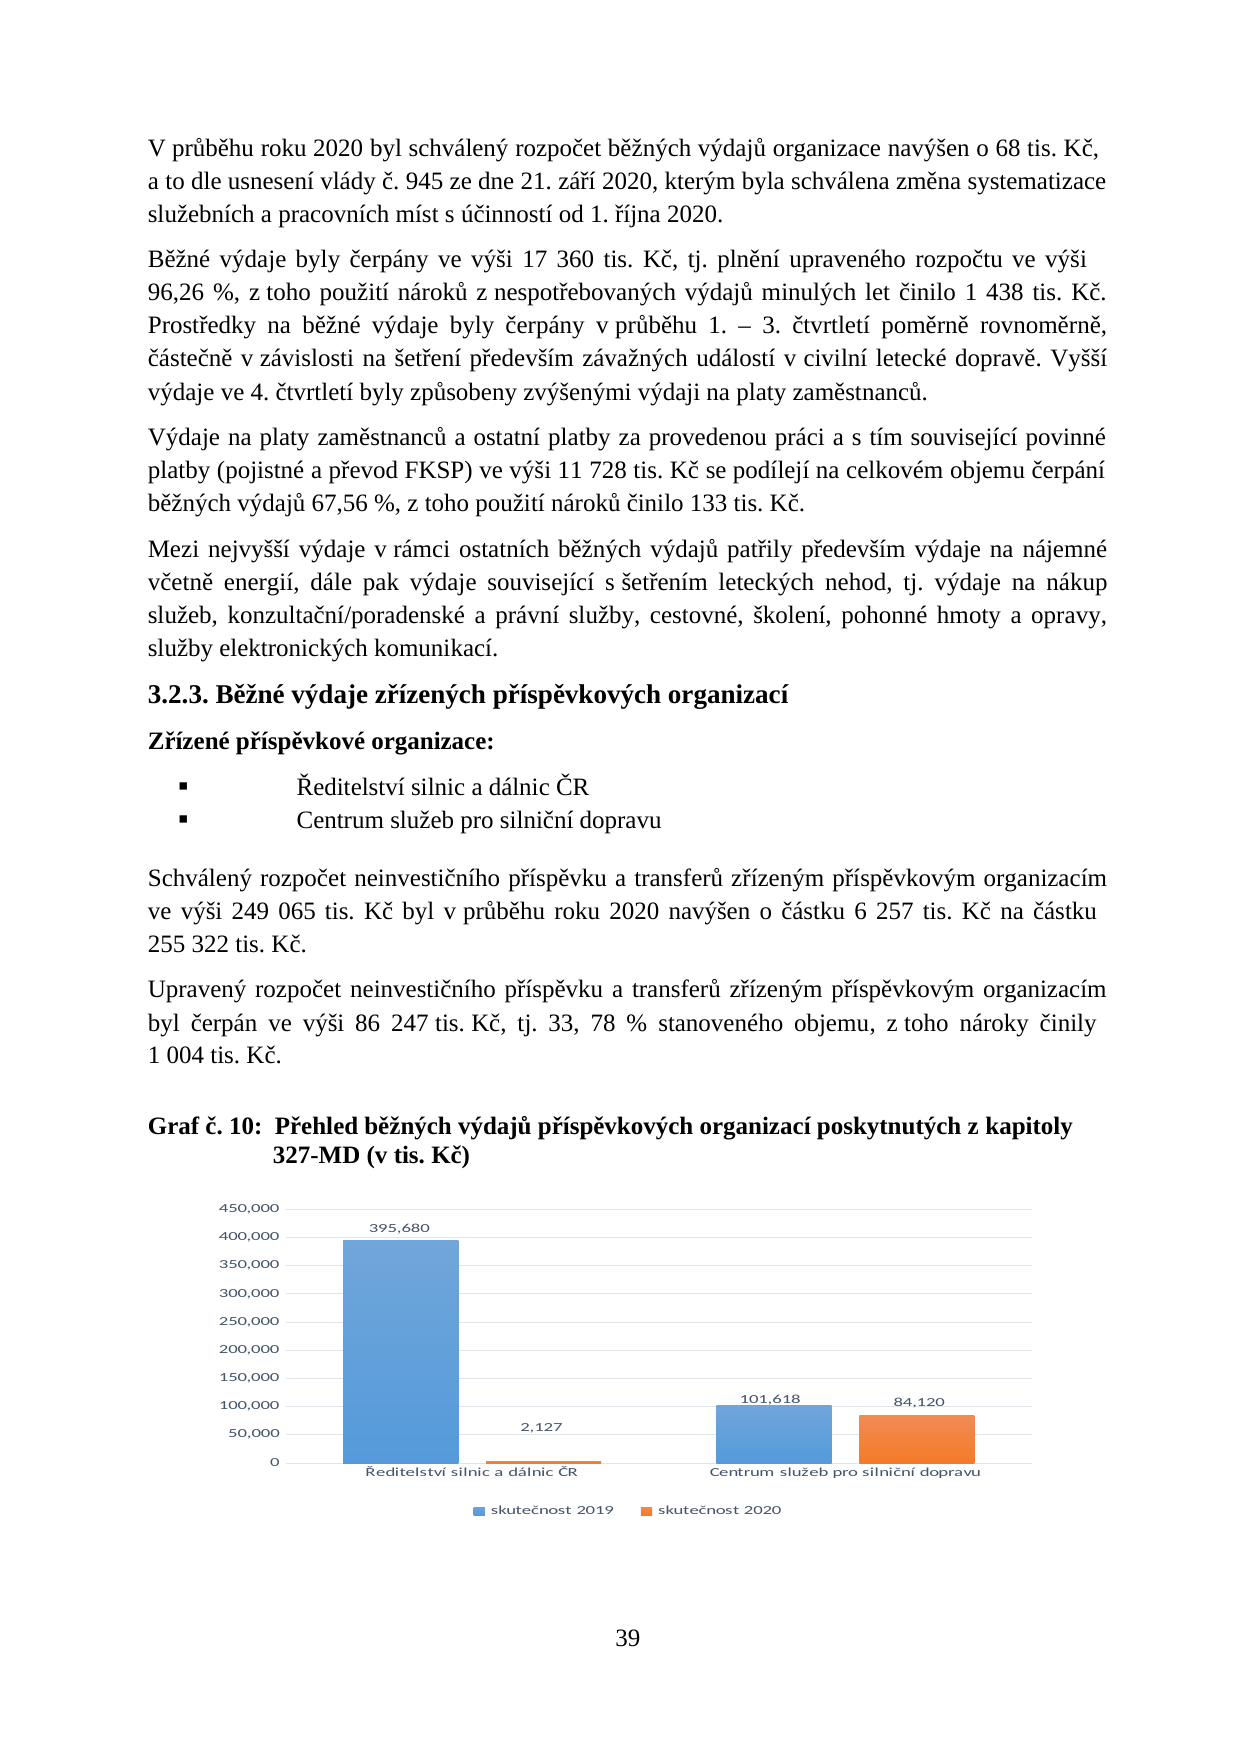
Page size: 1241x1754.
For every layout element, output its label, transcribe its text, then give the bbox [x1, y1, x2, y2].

text Schválený rozpočet neinvestičního příspěvku a transferů zřízeným příspěvkovým organizacím ve výši 249 065 tis. Kč byl v průběhu roku 2020 navýšen o částku 6 257 tis. Kč na částku 255 322 tis. Kč. [148, 863, 1107, 958]
text Zřízené příspěvkové organizace: [148, 726, 1107, 755]
text Výdaje na platy zaměstnanců a ostatní platby za provedenou práci a s tím související povinné platby (pojistné a převod FKSP) ve výši 11 728 tis. Kč se podílejí na celkovém objemu čerpání běžných výdajů 67,56 %, z toho použití nároků činilo 133 tis. Kč. [148, 422, 1107, 517]
list Ředitelství silnic a dálnic ČR [148, 772, 1107, 801]
text 327-MD (v tis. Kč) [148, 1140, 1107, 1169]
list Centrum služeb pro silniční dopravu [148, 805, 1107, 834]
text Mezi nejvyšší výdaje v rámci ostatních běžných výdajů patřily především výdaje na nájemné včetně energií, dále pak výdaje související s šetřením leteckých nehod, tj. výdaje na nákup služeb, konzultační/poradenské a právní služby, cestovné, školení, pohonné hmoty a opravy, služby elektronických komunikací. [148, 534, 1107, 661]
text Běžné výdaje byly čerpány ve výši 17 360 tis. Kč, tj. plnění upraveného rozpočtu ve výši 96,26 %, z toho použití nároků z nespotřebovaných výdajů minulých let činilo 1 438 tis. Kč. Prostředky na běžné výdaje byly čerpány v průběhu 1. – 3. čtvrtletí poměrně rovnoměrně, částečně v závislosti na šetření především závažných událostí v civilní letecké dopravě. Vyšší výdaje ve 4. čtvrtletí byly způsobeny zvýšenými výdaji na platy zaměstnanců. [148, 244, 1107, 405]
text Graf č. 10: Přehled běžných výdajů příspěvkových organizací poskytnutých z kapitoly [148, 1111, 1107, 1140]
text Běžné výdaje zřízených příspěvkových organizací [148, 678, 1107, 709]
text Upravený rozpočet neinvestičního příspěvku a transferů zřízeným příspěvkovým organizacím byl čerpán ve výši 86 247 tis. Kč, tj. 33, 78 % stanoveného objemu, z toho nároky činily 1 004 tis. Kč. [148, 974, 1107, 1069]
text V průběhu roku 2020 byl schválený rozpočet běžných výdajů organizace navýšen o 68 tis. Kč, a to dle usnesení vlády č. 945 ze dne 21. září 2020, kterým byla schválena změna systematizace služebních a pracovních míst s účinností od 1. října 2020. [148, 133, 1107, 228]
